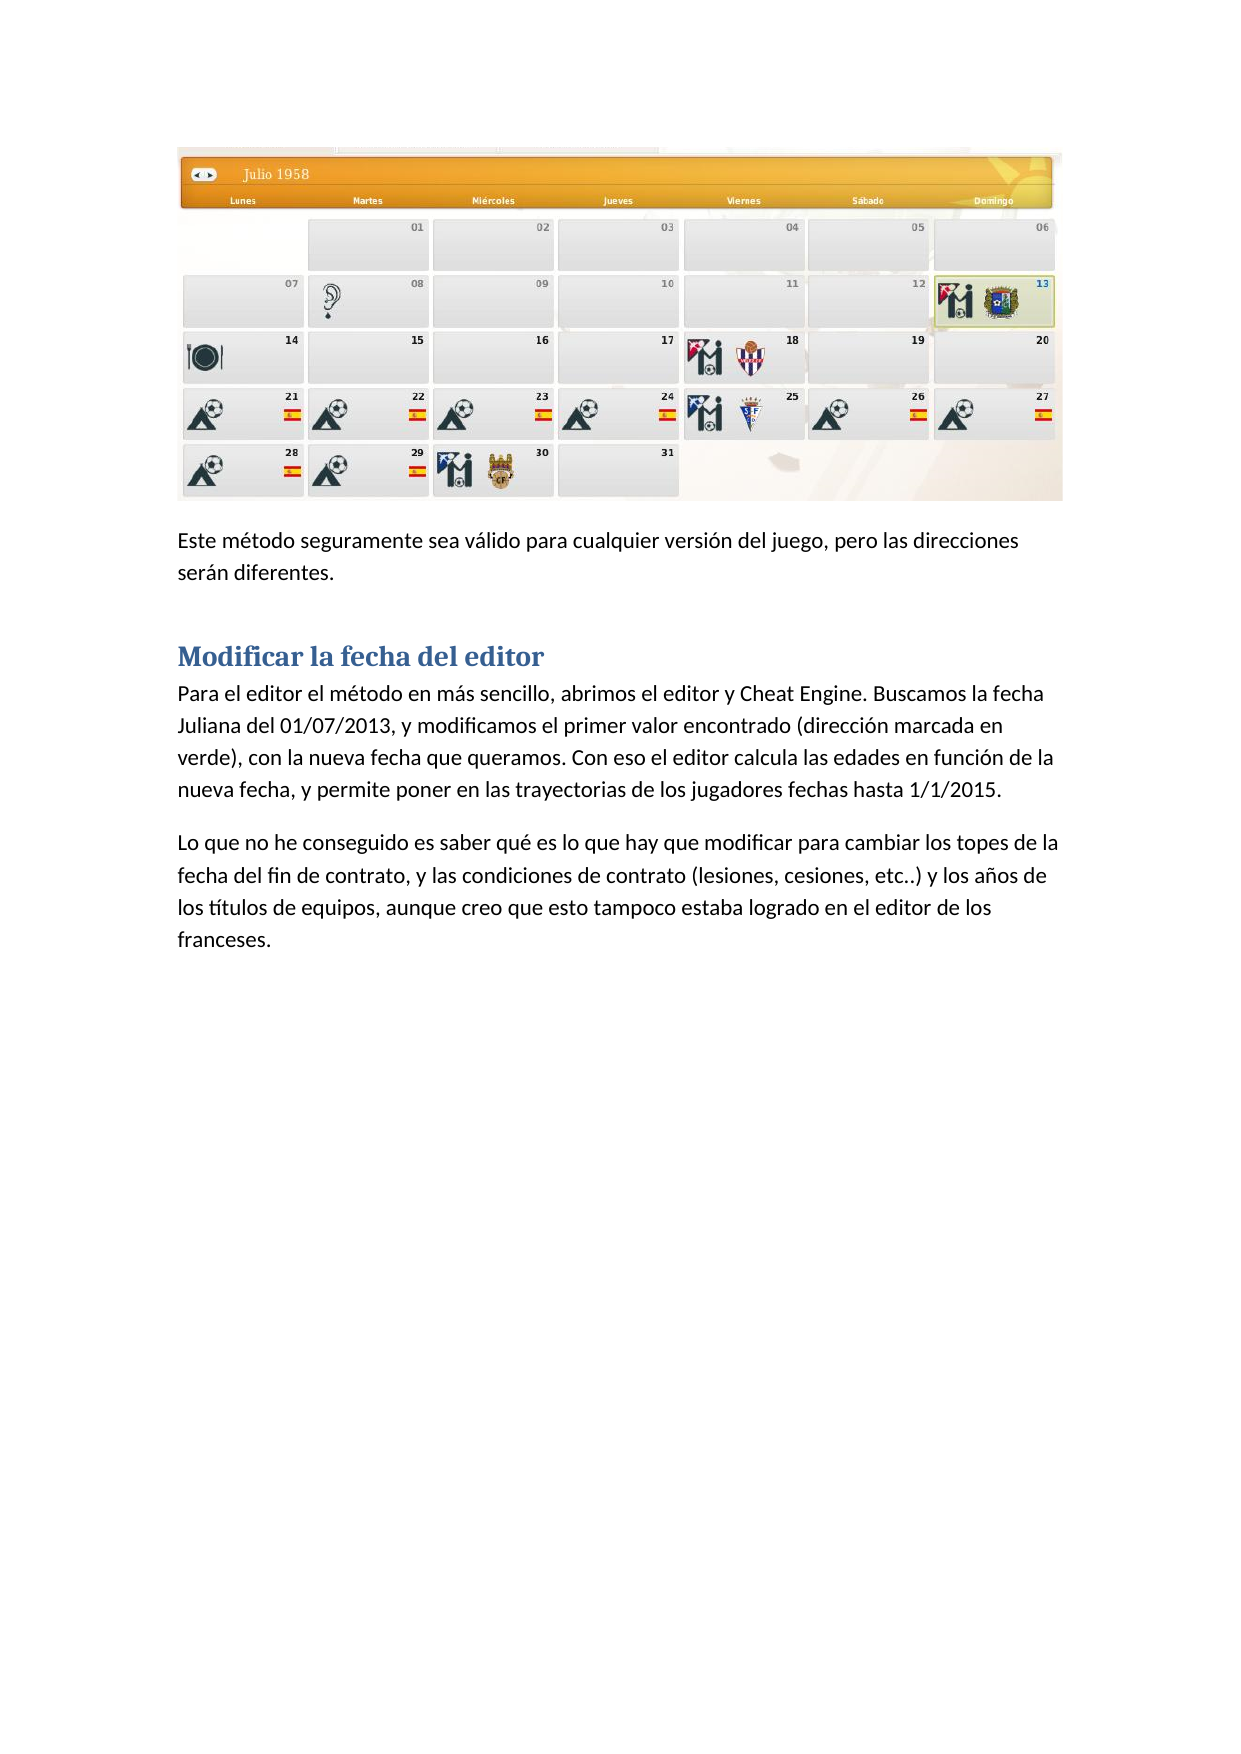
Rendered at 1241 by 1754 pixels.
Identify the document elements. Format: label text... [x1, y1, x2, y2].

text Este método seguramente sea válido para cualquier versión del juego, pero las direcciones serán diferentes. [177, 526, 1063, 586]
subtitle Modificar la fecha del editor [177, 640, 1063, 674]
picture [177, 147, 1063, 501]
text Para el editor el método en más sencillo, abrimos el editor y Cheat Engine. Buscamos la fecha Juliana del 01/07/2013, y modificamos el primer valor encontrado (dirección marcada en verde), con la nueva fecha que queramos. Con eso el editor calcula las edades en función de la nueva fecha, y permite poner en las trayectorias de los jugadores fechas hasta 1/1/2015. [177, 679, 1063, 803]
text Lo que no he conseguido es saber qué es lo que hay que modificar para cambiar los topes de la fecha del fin de contrato, y las condiciones de contrato (lesiones, cesiones, etc..) y los años de los títulos de equipos, aunque creo que esto tampoco estaba logrado en el editor de los franceses. [177, 828, 1063, 953]
